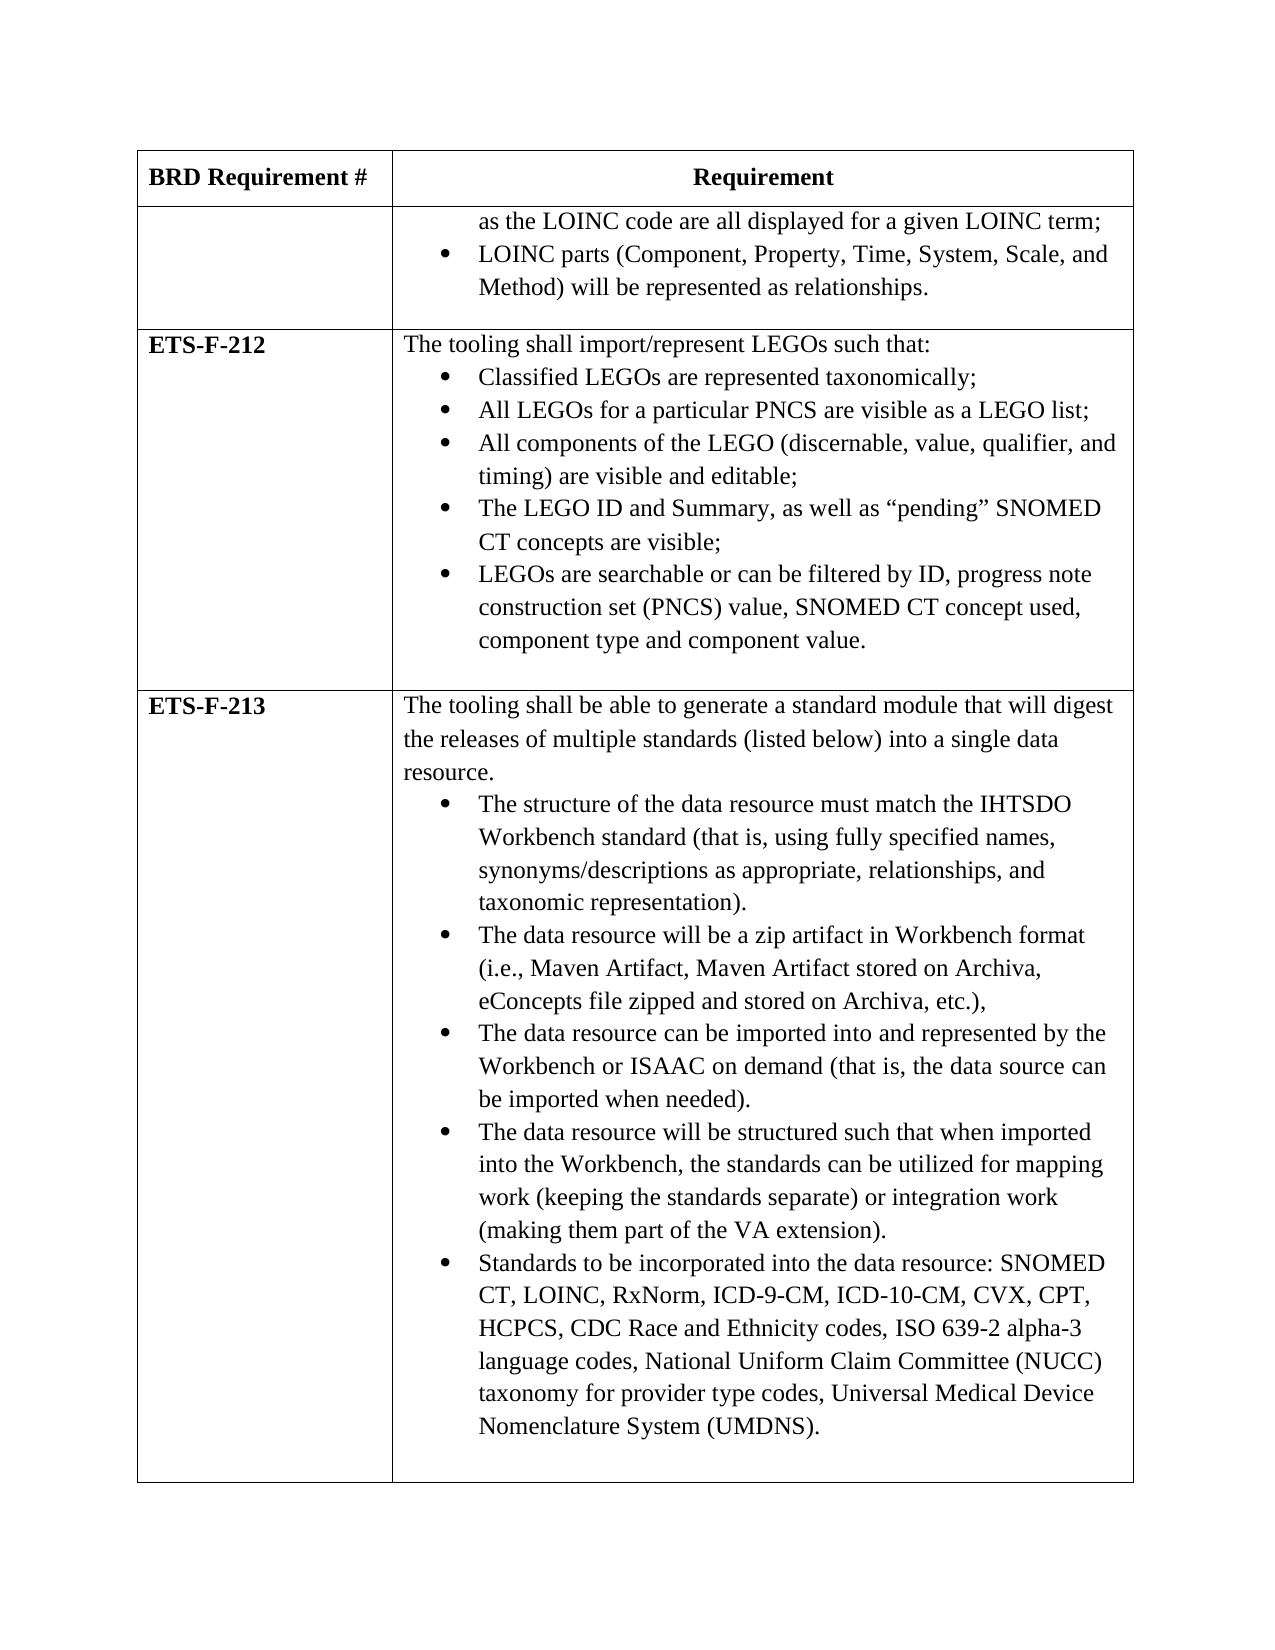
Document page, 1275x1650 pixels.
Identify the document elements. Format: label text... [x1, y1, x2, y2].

table_cell The tooling shall import/represent LEGOs such that:  Classified LEGOs are represented taxonomically;  All LEGOs for a particular PNCS are visible as a LEGO list;  All components of the LEGO (discernable, value, qualifier, and timing) are visible and editable;  The LEGO ID and Summary, as well as “pending” SNOMED CT concepts are visible;  LEGOs are searchable or can be filtered by ID, progress note construction set (PNCS) value, SNOMED CT concept used, component type and component value. [393, 330, 1133, 690]
table_header BRD Requirement # [138, 151, 392, 206]
table_cell The tooling shall be able to generate a standard module that will digest the releases of multiple standards (listed below) into a single data resource.  The structure of the data resource must match the IHTSDO Workbench standard (that is, using fully specified names, synonyms/descriptions as appropriate, relationships, and taxonomic representation).  The data resource will be a zip artifact in Workbench format (i.e., Maven Artifact, Maven Artifact stored on Archiva, eConcepts file zipped and stored on Archiva, etc.),  The data resource can be imported into and represented by the Workbench or ISAAC on demand (that is, the data source can be imported when needed).  The data resource will be structured such that when imported into the Workbench, the standards can be utilized for mapping work (keeping the standards separate) or integration work (making them part of the VA extension).  Standards to be incorporated into the data resource: SNOMED CT, LOINC, RxNorm, ICD-9-CM, ICD-10-CM, CVX, CPT, HCPCS, CDC Race and Ethnicity codes, ISO 639-2 alpha-3 language codes, National Uniform Claim Committee (NUCC) taxonomy for provider type codes, Universal Medical Device Nomenclature System (UMDNS). [393, 691, 1133, 1482]
table_cell ETS-F-213 [138, 691, 392, 1482]
table_cell ETS-F-212 [138, 330, 392, 690]
table_cell as the LOINC code are all displayed for a given LOINC term;  LOINC parts (Component, Property, Time, System, Scale, and Method) will be represented as relationships. [393, 207, 1133, 329]
table_header Requirement [393, 151, 1133, 206]
table_cell [138, 207, 392, 329]
